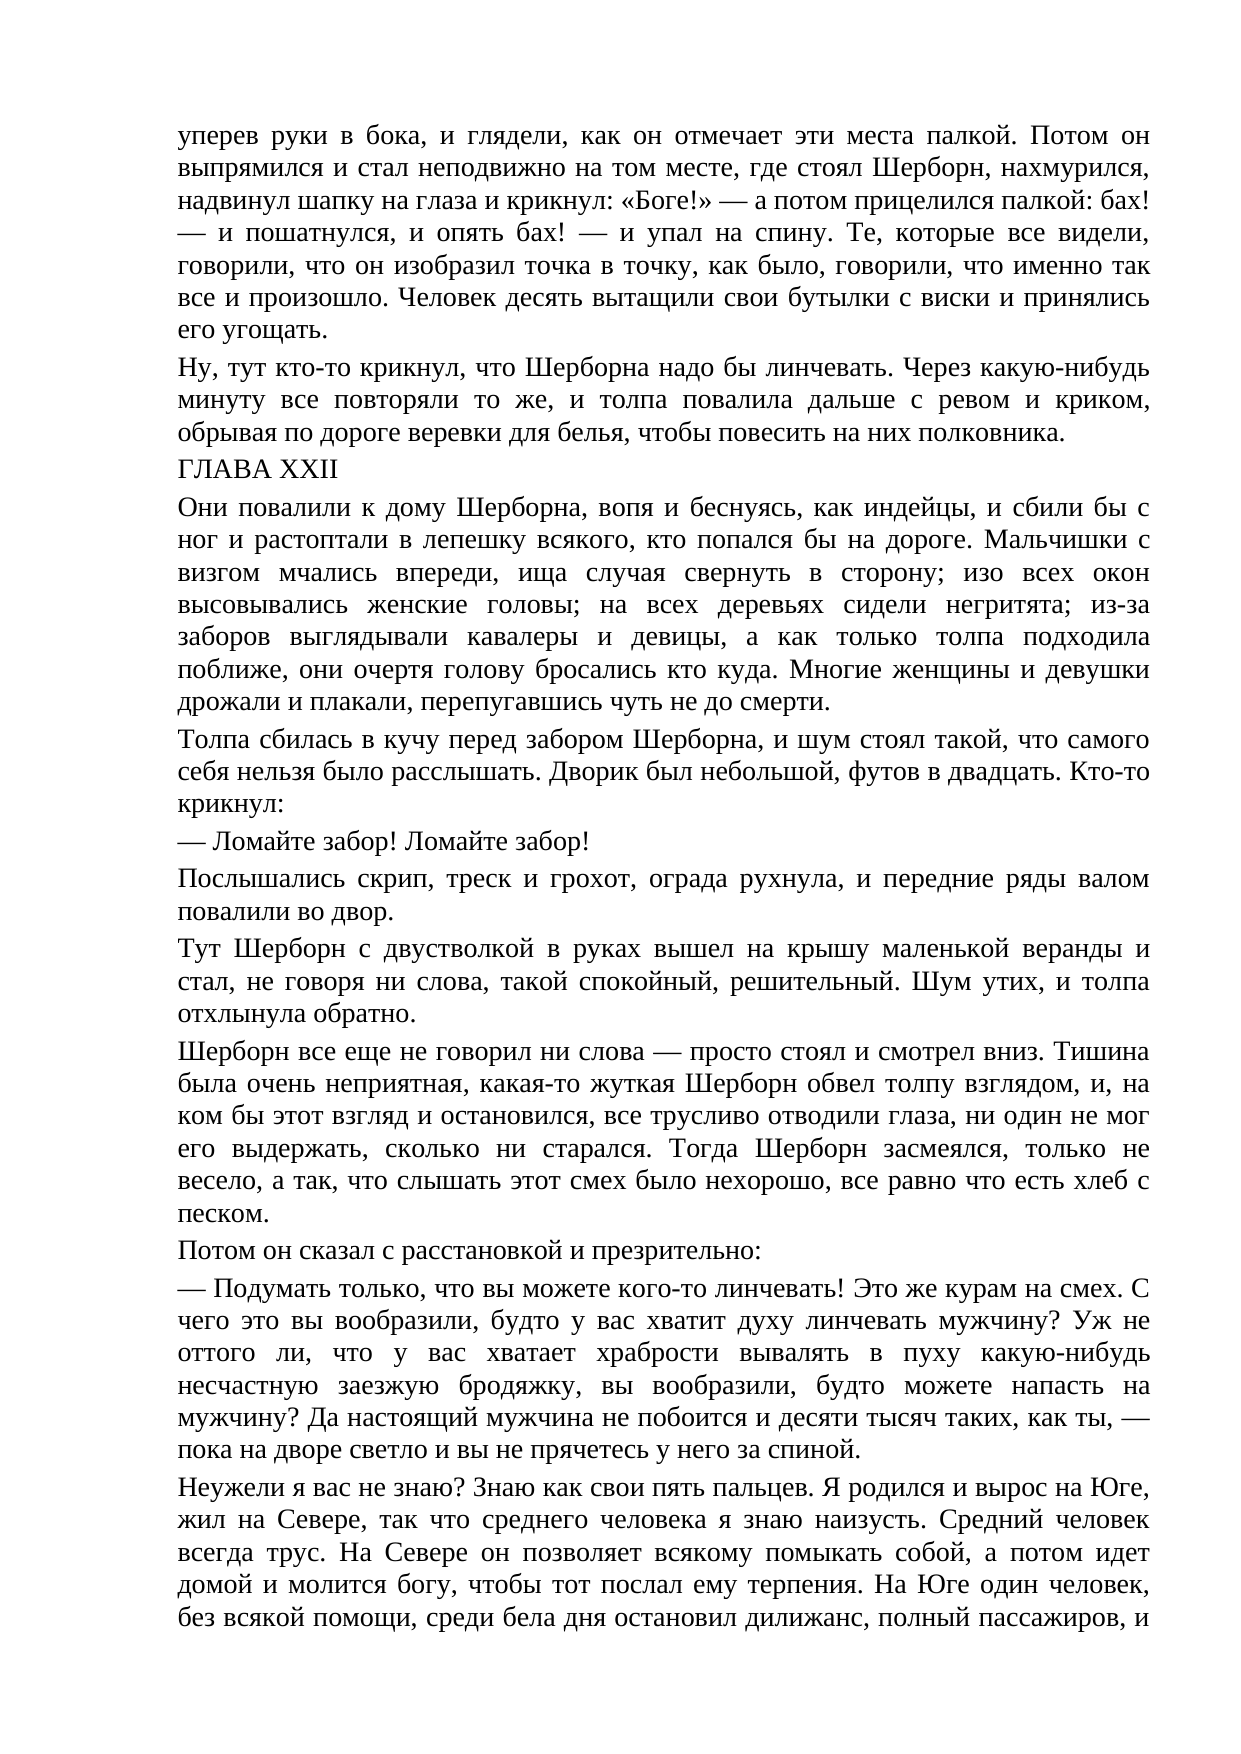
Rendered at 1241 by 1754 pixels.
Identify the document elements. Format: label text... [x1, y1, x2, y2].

text ГЛАВА XXII [177, 452, 1152, 485]
text Шерборн все еще не говорил ни слова — просто стоял и смотрел вниз. Тишина была очень неприятная, какая-то жуткая Шерборн обвел толпу взглядом, и, на ком бы этот взгляд и остановился, все трусливо отводили глаза, ни один не мог его выдержать, сколько ни старался. Тогда Шерборн засмеялся, только не весело, а так, что слышать этот смех было нехорошо, все равно что есть хлеб с песком. [177, 1034, 1152, 1228]
text Ну, тут кто-то крикнул, что Шерборна надо бы линчевать. Через какую-нибудь минуту все повторяли то же, и толпа повалила дальше с ревом и криком, обрывая по дороге веревки для белья, чтобы повесить на них полковника. [177, 350, 1152, 447]
text Потом он сказал с расстановкой и презрительно: [177, 1233, 1152, 1266]
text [177, 118, 1152, 345]
text — Ломайте забор! Ломайте забор! [177, 824, 1152, 856]
text Послышались скрип, треск и грохот, ограда рухнула, и передние ряды валом повалили во двор. [177, 861, 1152, 926]
text Тут Шерборн с двустволкой в руках вышел на крышу маленькой веранды и стал, не говоря ни слова, такой спокойный, решительный. Шум утих, и толпа отхлынула обратно. [177, 931, 1152, 1028]
text Они повалили к дому Шерборна, вопя и беснуясь, как индейцы, и сбили бы с ног и растоптали в лепешку всякого, кто попался бы на дороге. Мальчишки с визгом мчались впереди, ища случая свернуть в сторону; изо всех окон высовывались женские головы; на всех деревьях сидели негритята; из-за заборов выглядывали кавалеры и девицы, а как только толпа подходила поближе, они очертя голову бросались кто куда. Многие женщины и девушки дрожали и плакали, перепугавшись чуть не до смерти. [177, 490, 1152, 717]
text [177, 1470, 1152, 1632]
text Толпа сбилась в кучу перед забором Шерборна, и шум стоял такой, что самого себя нельзя было расслышать. Дворик был небольшой, футов в двадцать. Кто-то крикнул: [177, 722, 1152, 819]
text — Подумать только, что вы можете кого-то линчевать! Это же курам на смех. С чего это вы вообразили, будто у вас хватит духу линчевать мужчину? Уж не оттого ли, что у вас хватает храбрости вывалять в пуху какую-нибудь несчастную заезжую бродяжку, вы вообразили, будто можете напасть на мужчину? Да настоящий мужчина не побоится и десяти тысяч таких, как ты, — пока на дворе светло и вы не прячетесь у него за спиной. [177, 1271, 1152, 1465]
